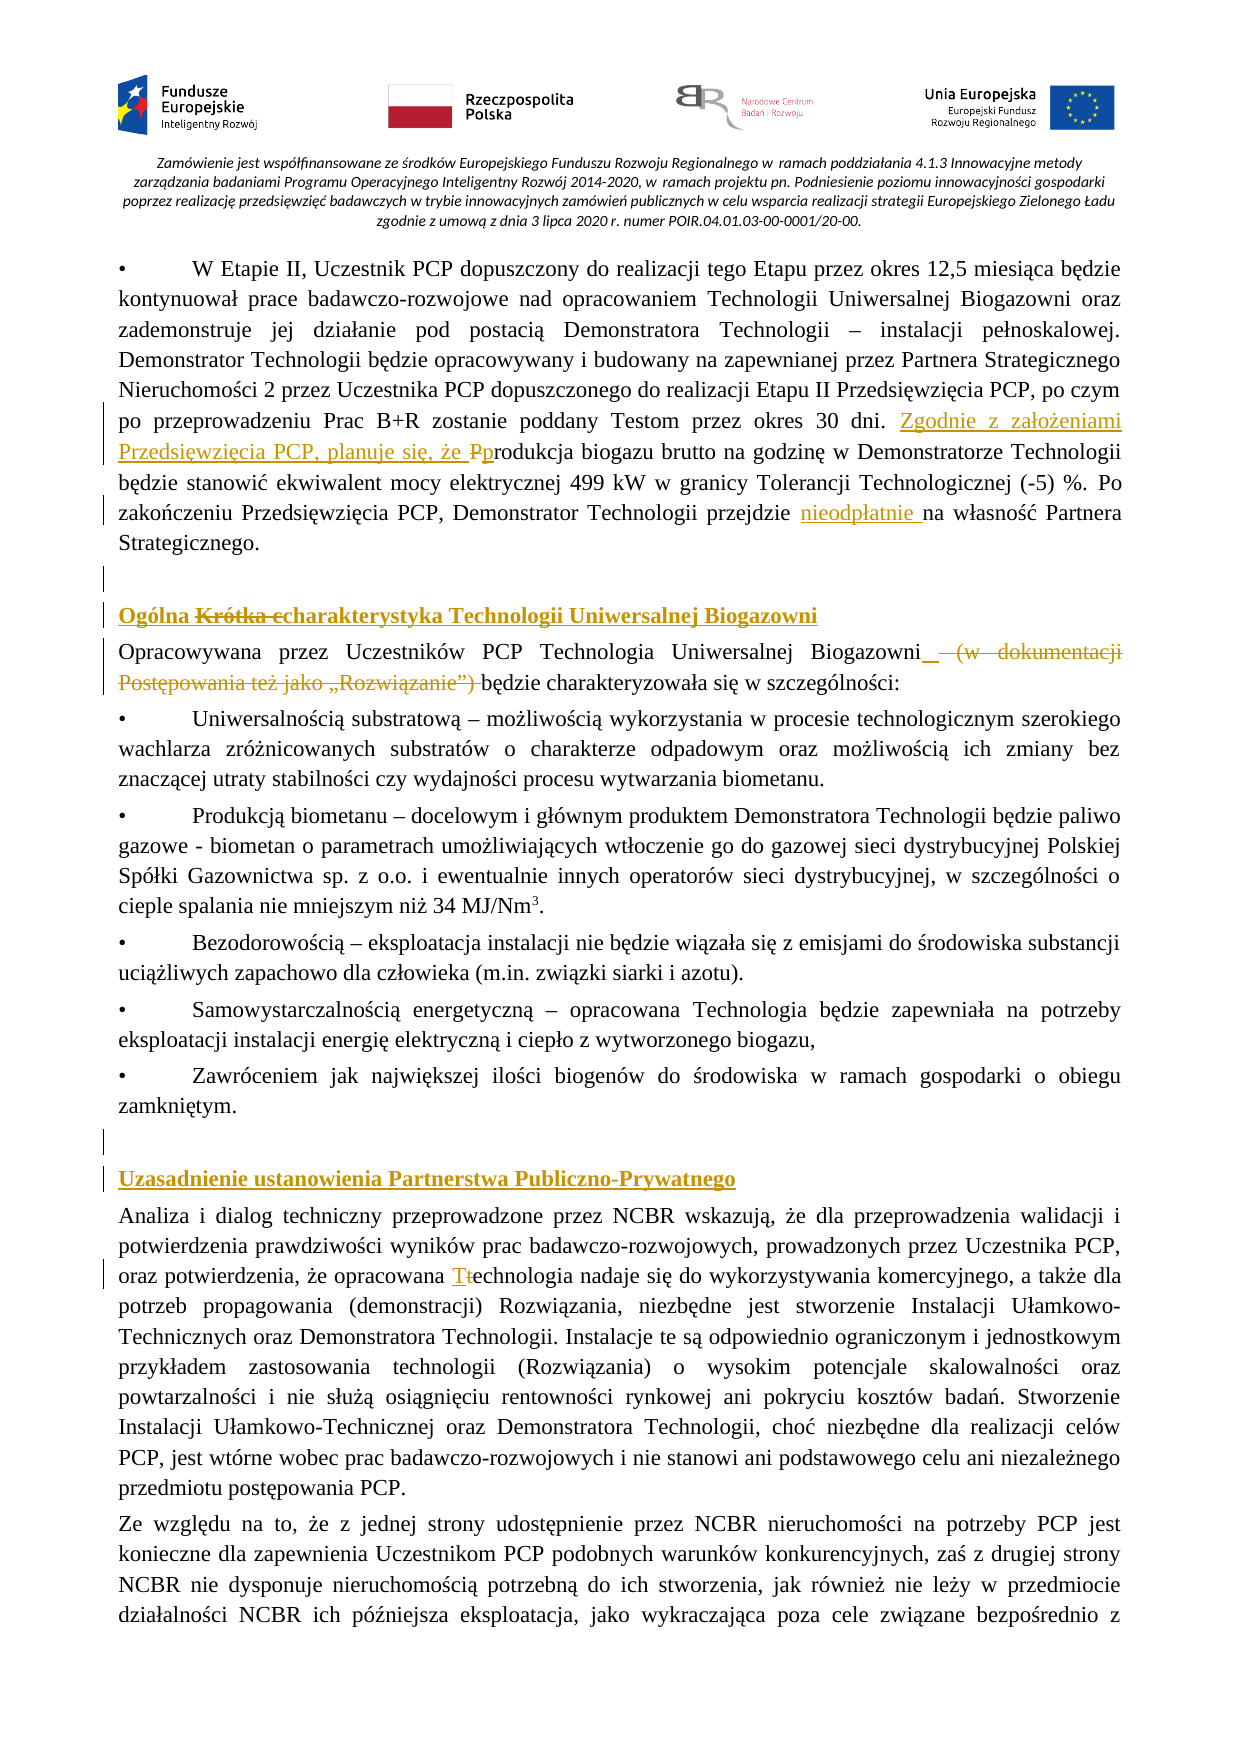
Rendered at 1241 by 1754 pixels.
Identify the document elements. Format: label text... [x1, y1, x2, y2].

text • Produkcją biometanu – docelowym i głównym produktem Demonstratora Technologii będzie paliwo gazowe - biometan o parametrach umożliwiających wtłoczenie go do gazowej sieci dystrybucyjnej Polskiej Spółki Gazownictwa sp. z o.o. i ewentualnie innych operatorów sieci dystrybucyjnej, w szczególności o cieple spalania nie mniejszym niż 34 MJ/Nm3. [118, 802, 1122, 919]
text Opracowywana przez Uczestników PCP Technologia Uniwersalnej Biogazownibędzie charakteryzowała się w szczególności: [118, 638, 1122, 695]
text • Zawróceniem jak największej ilości biogenów do środowiska w ramach gospodarki o obiegu zamkniętym. [118, 1062, 1122, 1119]
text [118, 1510, 1122, 1627]
text • Bezodorowością – eksploatacja instalacji nie będzie wiązała się z emisjami do środowiska substancji uciążliwych zapachowo dla człowieka (m.in. związki siarki i azotu). [118, 929, 1122, 986]
picture [118, 75, 1115, 135]
text • Samowystarczalnością energetyczną – opracowana Technologia będzie zapewniała na potrzeby eksploatacji instalacji energię elektryczną i ciepło z wytworzonego biogazu, [118, 996, 1122, 1052]
text • W Etapie II, Uczestnik PCP dopuszczony do realizacji tego Etapu przez okres 12,5 miesiąca będzie kontynuował prace badawczo-rozwojowe nad opracowaniem Technologii Uniwersalnej Biogazowni oraz zademonstruje jej działanie pod postacią Demonstratora Technologii – instalacji pełnoskalowej. Demonstrator Technologii będzie opracowywany i budowany na zapewnianej przez Partnera Strategicznego Nieruchomości 2 przez Uczestnika PCP dopuszczonego do realizacji Etapu II Przedsięwzięcia PCP, po czym po przeprowadzeniu Prac B+R zostanie poddany Testom przez okres 30 dni. rodukcja biogazu brutto na godzinę w Demonstratorze Technologii będzie stanowić ekwiwalent mocy elektrycznej 499 kW w granicy Tolerancji Technologicznej (-5) %. Po zakończeniu Przedsięwzięcia PCP, Demonstrator Technologii przejdzie na własność Partnera Strategicznego. [118, 255, 1122, 555]
text Analiza i dialog techniczny przeprowadzone przez NCBR wskazują, że dla przeprowadzenia walidacji i potwierdzenia prawdziwości wyników prac badawczo-rozwojowych, prowadzonych przez Uczestnika PCP, oraz potwierdzenia, że opracowana echnologia nadaje się do wykorzystywania komercyjnego, a także dla potrzeb propagowania (demonstracji) Rozwiązania, niezbędne jest stworzenie Instalacji Ułamkowo-Technicznych oraz Demonstratora Technologii. Instalacje te są odpowiednio ograniczonym i jednostkowym przykładem zastosowania technologii (Rozwiązania) o wysokim potencjale skalowalności oraz powtarzalności i nie służą osiągnięciu rentowności rynkowej ani pokryciu kosztów badań. Stworzenie Instalacji Ułamkowo-Technicznej oraz Demonstratora Technologii, choć niezbędne dla realizacji celów PCP, jest wtórne wobec prac badawczo-rozwojowych i nie stanowi ani podstawowego celu ani niezależnego przedmiotu postępowania PCP. [118, 1202, 1122, 1500]
text • Uniwersalnością substratową – możliwością wykorzystania w procesie technologicznym szerokiego wachlarza zróżnicowanych substratów o charakterze odpadowym oraz możliwością ich zmiany bez znaczącej utraty stabilności czy wydajności procesu wytwarzania biometanu. [118, 705, 1122, 792]
